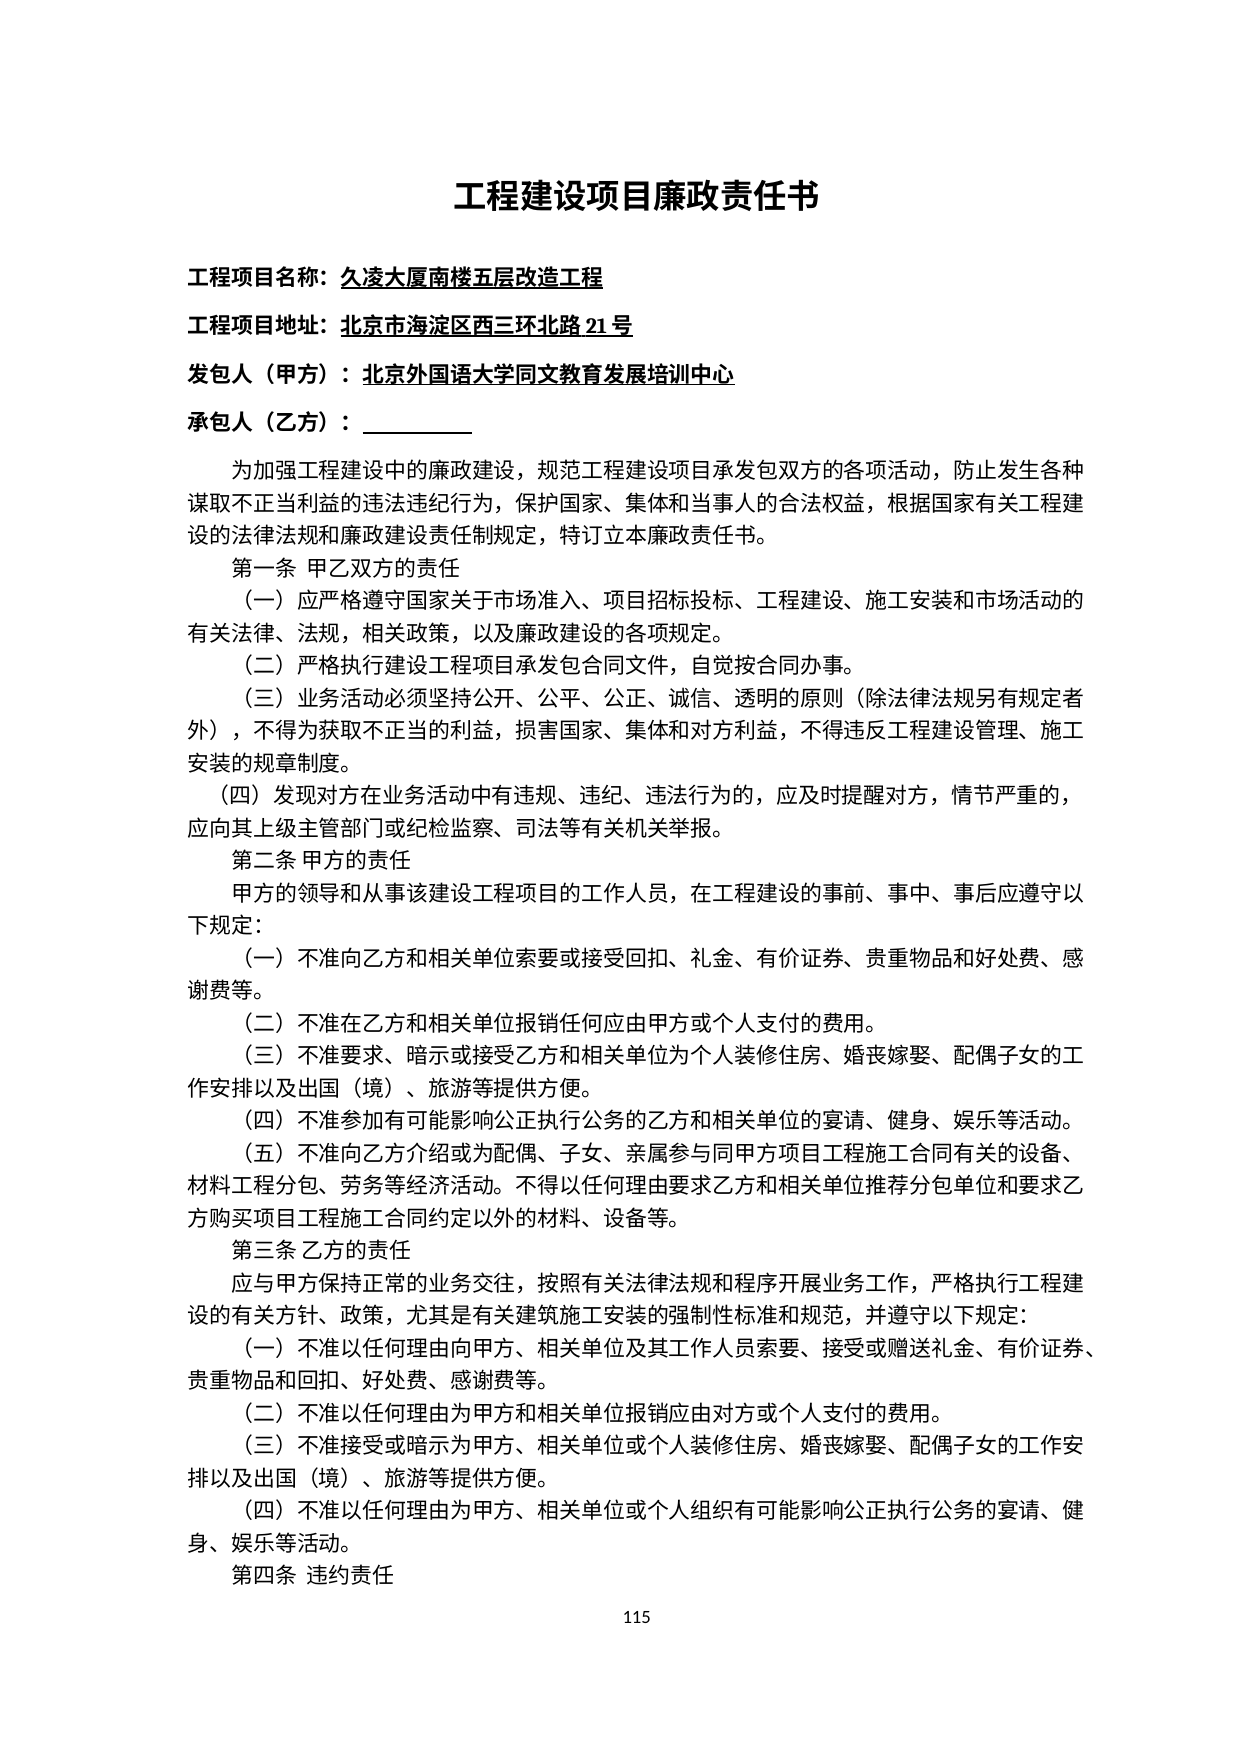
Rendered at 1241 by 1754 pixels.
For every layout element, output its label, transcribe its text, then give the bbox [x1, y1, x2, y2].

text （四）发现对方在业务活动中有违规、违纪、违法行为的，应及时提醒对方，情节严重的，应向其上级主管部门或纪检监察、司法等有关机关举报。 [187, 778, 1085, 843]
text 甲方的领导和从事该建设工程项目的工作人员，在工程建设的事前、事中、事后应遵守以下规定： [187, 875, 1085, 940]
text 工程项目名称：久凌大厦南楼五层改造工程 [187, 259, 1085, 292]
text 承包人（乙方）： [187, 404, 1085, 437]
text 发包人（甲方）：北京外国语大学同文教育发展培训中心 [187, 356, 1085, 389]
text （三）不准要求、暗示或接受乙方和相关单位为个人装修住房、婚丧嫁娶、配偶子女的工作安排以及出国（境）、旅游等提供方便。 [187, 1038, 1085, 1103]
text （三）业务活动必须坚持公开、公平、公正、诚信、透明的原则（除法律法规另有规定者外），不得为获取不正当的利益，损害国家、集体和对方利益，不得违反工程建设管理、施工安装的规章制度。 [187, 680, 1085, 778]
text （一）不准以任何理由向甲方、相关单位及其工作人员索要、接受或赠送礼金、有价证券、贵重物品和回扣、好处费、感谢费等。 [187, 1330, 1085, 1395]
text （三）不准接受或暗示为甲方、相关单位或个人装修住房、婚丧嫁娶、配偶子女的工作安排以及出国（境）、旅游等提供方便。 [187, 1428, 1085, 1493]
text 工程项目地址：北京市海淀区西三环北路21号 [187, 308, 1085, 340]
text （二）不准在乙方和相关单位报销任何应由甲方或个人支付的费用。 [187, 1005, 1085, 1038]
text 第一条 甲乙双方的责任 [187, 550, 1085, 583]
text 工程建设项目廉政责任书 [187, 162, 1085, 227]
text （四）不准以任何理由为甲方、相关单位或个人组织有可能影响公正执行公务的宴请、健身、娱乐等活动。 [187, 1493, 1085, 1558]
text （一）应严格遵守国家关于市场准入、项目招标投标、工程建设、施工安装和市场活动的有关法律、法规，相关政策，以及廉政建设的各项规定。 [187, 583, 1085, 648]
text （四）不准参加有可能影响公正执行公务的乙方和相关单位的宴请、健身、娱乐等活动。 [187, 1103, 1085, 1135]
text 为加强工程建设中的廉政建设，规范工程建设项目承发包双方的各项活动，防止发生各种谋取不正当利益的违法违纪行为，保护国家、集体和当事人的合法权益，根据国家有关工程建设的法律法规和廉政建设责任制规定，特订立本廉政责任书。 [187, 453, 1085, 550]
text （一）不准向乙方和相关单位索要或接受回扣、礼金、有价证券、贵重物品和好处费、感谢费等。 [187, 940, 1085, 1005]
text 应与甲方保持正常的业务交往，按照有关法律法规和程序开展业务工作，严格执行工程建设的有关方针、政策，尤其是有关建筑施工安装的强制性标准和规范，并遵守以下规定： [187, 1265, 1085, 1330]
text 第三条 乙方的责任 [187, 1233, 1085, 1265]
text （二）不准以任何理由为甲方和相关单位报销应由对方或个人支付的费用。 [187, 1395, 1085, 1428]
text 第二条 甲方的责任 [187, 843, 1085, 875]
text （二）严格执行建设工程项目承发包合同文件，自觉按合同办事。 [187, 648, 1085, 680]
text （五）不准向乙方介绍或为配偶、子女、亲属参与同甲方项目工程施工合同有关的设备、材料工程分包、劳务等经济活动。不得以任何理由要求乙方和相关单位推荐分包单位和要求乙方购买项目工程施工合同约定以外的材料、设备等。 [187, 1135, 1085, 1233]
text 第四条 违约责任 [187, 1558, 1085, 1590]
